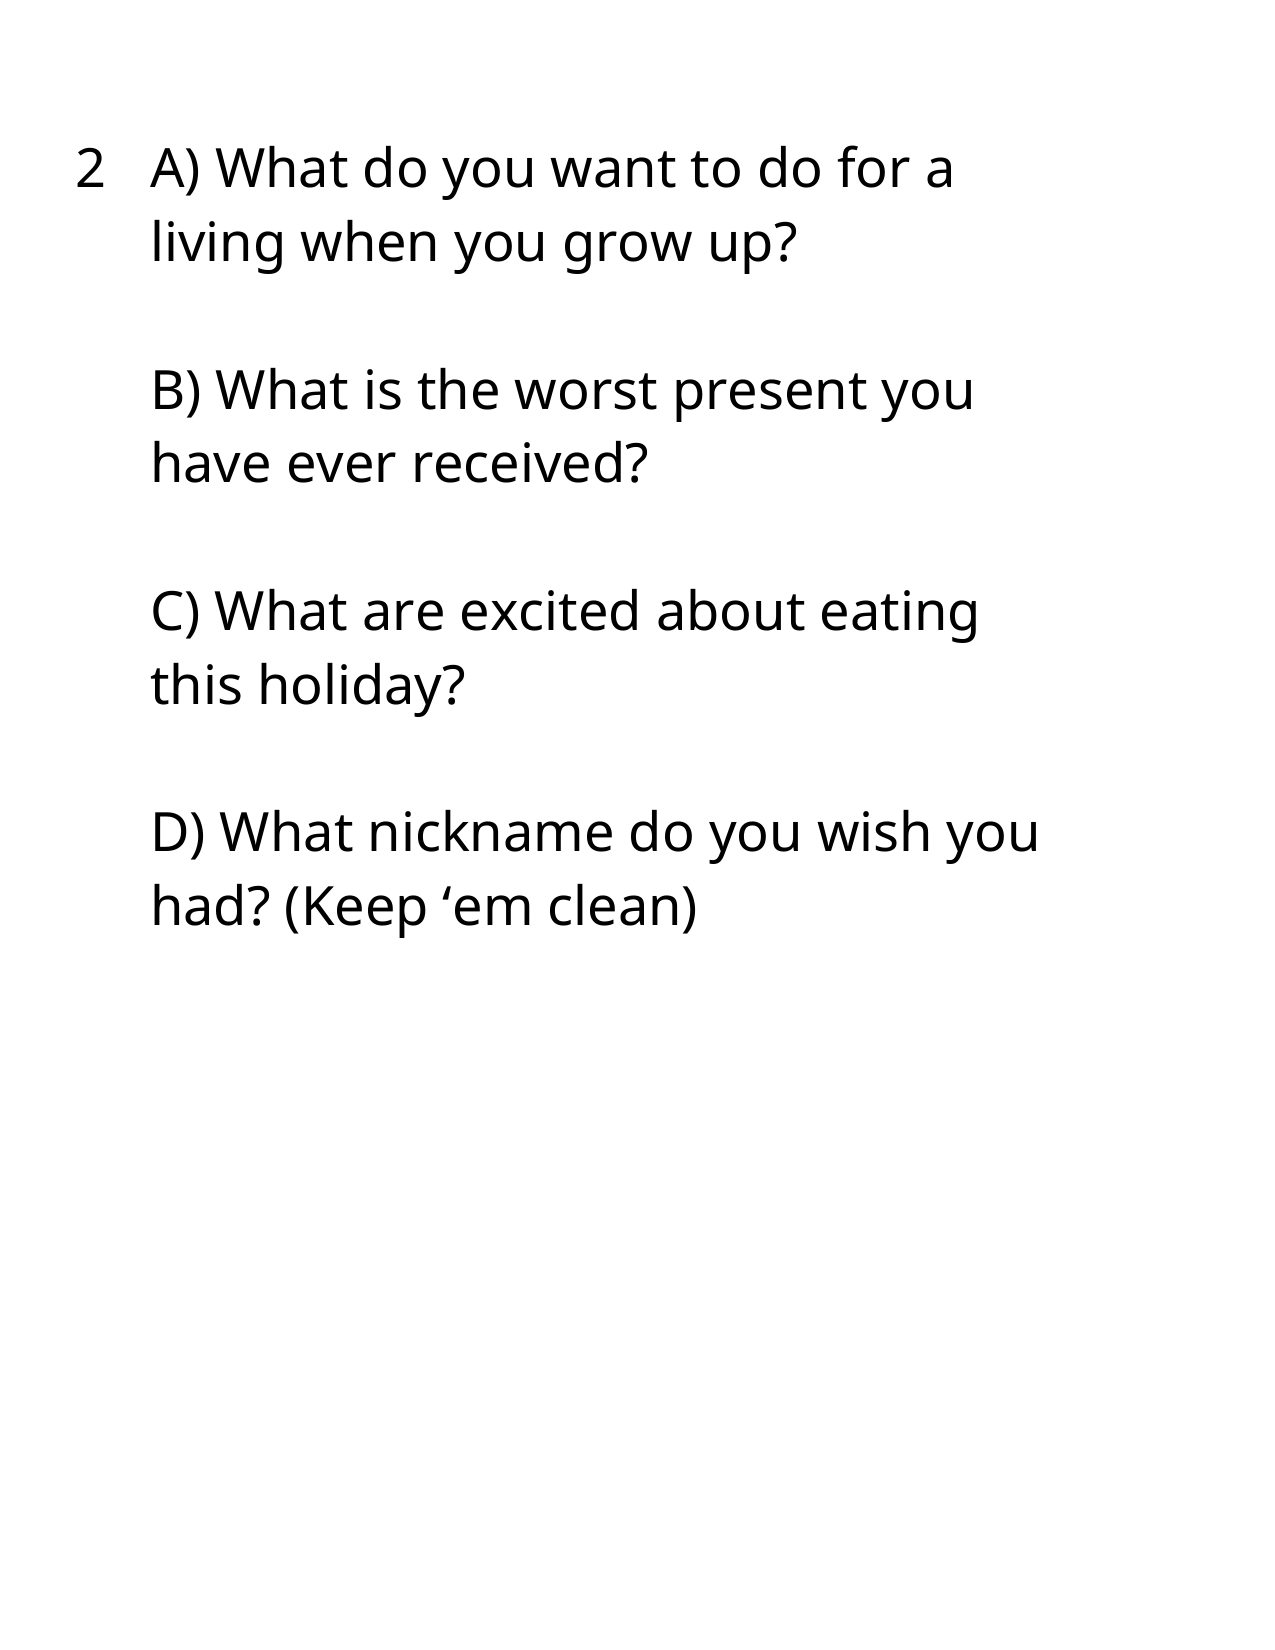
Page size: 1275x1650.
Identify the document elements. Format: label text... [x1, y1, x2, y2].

text have ever received? [75, 425, 1219, 499]
text living when you grow up? [75, 204, 1219, 277]
text had? (Keep ‘em clean) [75, 867, 1219, 941]
text this holiday? [75, 646, 1219, 720]
text D) What nickname do you wish you [75, 794, 1219, 867]
text B) What is the worst present you [75, 351, 1219, 425]
text 2 A) What do you want to do for a [75, 130, 1219, 204]
text C) What are excited about eating [75, 572, 1219, 646]
